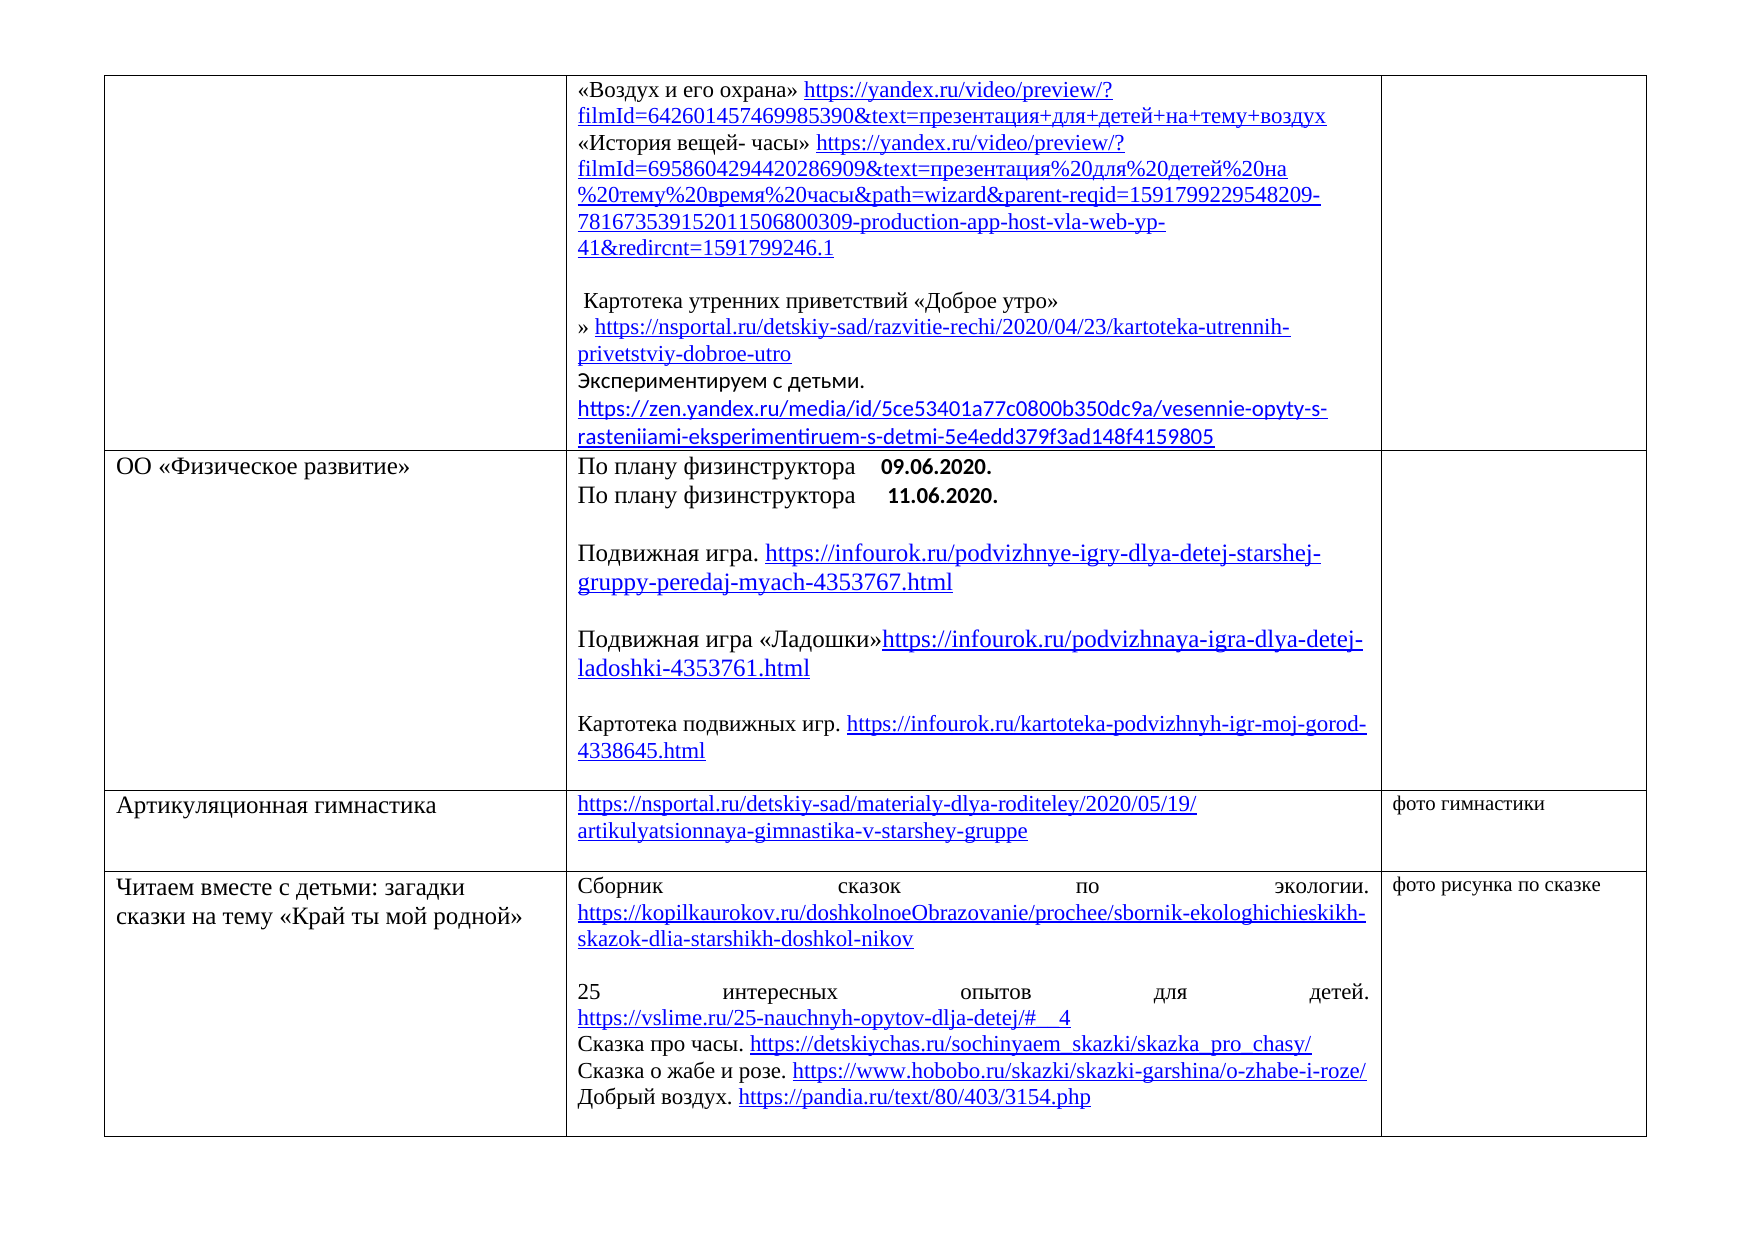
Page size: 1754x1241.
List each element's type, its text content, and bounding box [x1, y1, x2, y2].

table_cell Артикуляционная гимнастика [105, 791, 566, 871]
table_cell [567, 76, 1381, 450]
table_cell фото рисунка по сказке [1382, 872, 1646, 1136]
table_cell Сборник сказок по экологии. https://kopilkaurokov.ru/doshkolnoeObrazovanie/prochee/sbornik-ekologhichieskikh-skazok-dlia-starshikh-doshkol-nikov 25 интересных опытов для детей. https://vslime.ru/25-nauchnyh-opytov-dlja-detej/#__4 Сказка про часы. https://detskiychas.ru/sochinyaem_skazki/skazka_pro_chasy/ Сказка о жабе и розе. https://www.hobobo.ru/skazki/skazki-garshina/o-zhabe-i-roze/ Добрый воздух. https://pandia.ru/text/80/403/3154.php [567, 872, 1381, 1136]
table_cell https://nsportal.ru/detskiy-sad/materialy-dlya-roditeley/2020/05/19/artikulyatsionnaya-gimnastika-v-starshey-gruppe [567, 791, 1381, 871]
table_cell [1382, 76, 1646, 450]
table_cell По плану физинструктора 09.06.2020. По плану физинструктора 11.06.2020. Подвижная игра. https://infourok.ru/podvizhnye-igry-dlya-detej-starshej-gruppy-peredaj-myach-4353767.html Подвижная игра «Ладошки»https://infourok.ru/podvizhnaya-igra-dlya-detej-ladoshki-4353761.html Картотека подвижных игр. https://infourok.ru/kartoteka-podvizhnyh-igr-moj-gorod-4338645.html [567, 451, 1381, 789]
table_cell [105, 76, 566, 450]
table_cell [1382, 451, 1646, 789]
table_cell ОО «Физическое развитие» [105, 451, 566, 789]
table_cell фото гимнастики [1382, 791, 1646, 871]
table_cell Читаем вместе с детьми: загадки сказки на тему «Край ты мой родной» [105, 872, 566, 1136]
